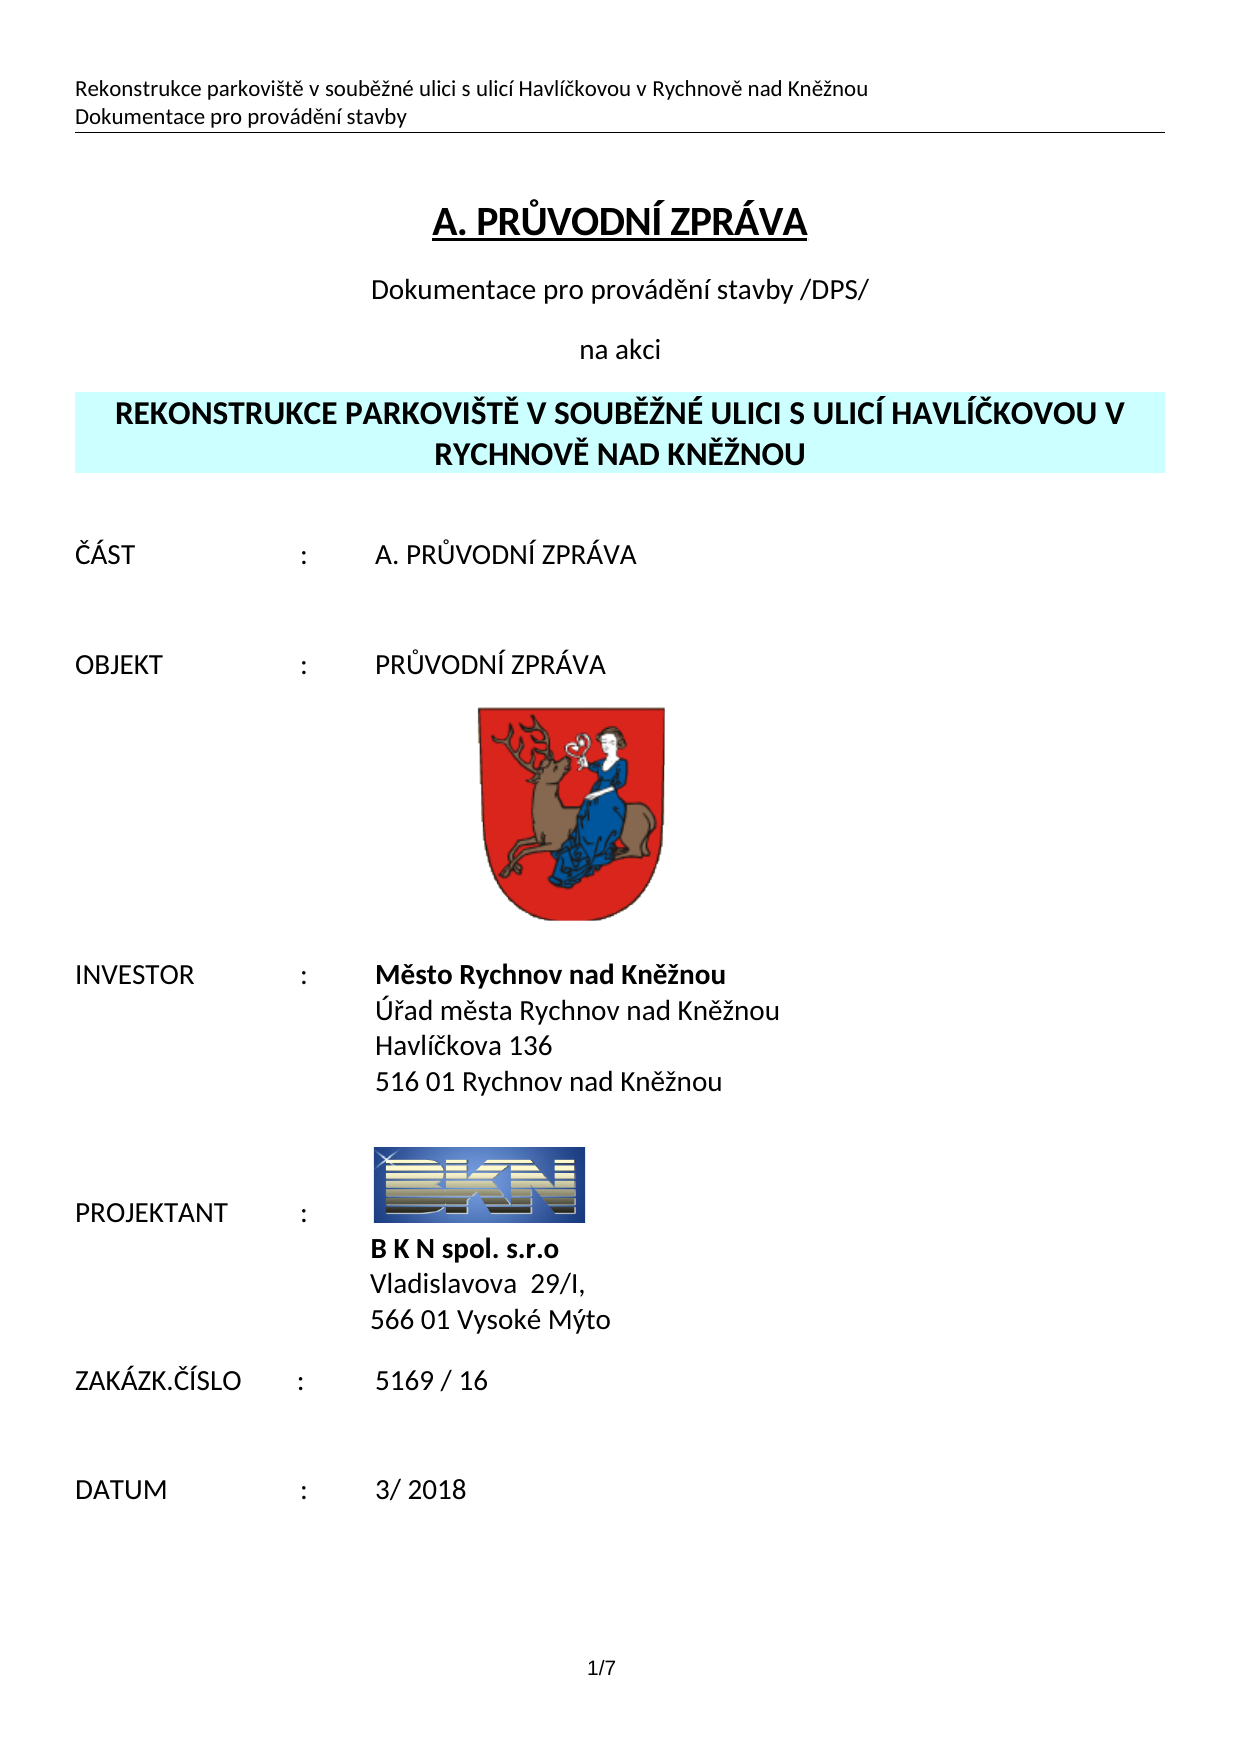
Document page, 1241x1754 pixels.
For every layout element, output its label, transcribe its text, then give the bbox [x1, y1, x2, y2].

text REKONSTRUKCE PARKOVIŠTĚ V SOUBĚŽNÉ ULICI S ULICÍ HAVLÍČKOVOU V RYCHNOVĚ NAD KNĚŽNOU [75, 392, 1165, 473]
text ČÁST : A. PRŮVODNÍ ZPRÁVA [75, 536, 1165, 572]
text Vladislavova 29/I, [295, 1265, 1165, 1301]
text Havlíčkova 136 [75, 1027, 1165, 1063]
text B K N spol. s.r.o [75, 1230, 1165, 1265]
text ZAKÁZK.ČÍSLO : 5169 / 16 [75, 1362, 1165, 1397]
text OBJEKT : PRŮVODNÍ ZPRÁVA [75, 646, 1165, 682]
text na akci [75, 331, 1165, 367]
text A. PRŮVODNÍ ZPRÁVA [75, 195, 1165, 246]
text Úřad města Rychnov nad Kněžnou [75, 992, 1165, 1027]
picture [373, 1147, 586, 1223]
text PROJEKTANT : [75, 1147, 1165, 1230]
text 516 01 Rychnov nad Kněžnou [75, 1063, 1165, 1098]
picture [475, 706, 665, 921]
text DATUM : 3/ 2018 [75, 1471, 1165, 1507]
text Dokumentace pro provádění stavby /DPS/ [75, 271, 1165, 306]
text INVESTOR : Město Rychnov nad Kněžnou [75, 956, 1165, 992]
text 566 01 Vysoké Mýto [295, 1301, 1165, 1337]
